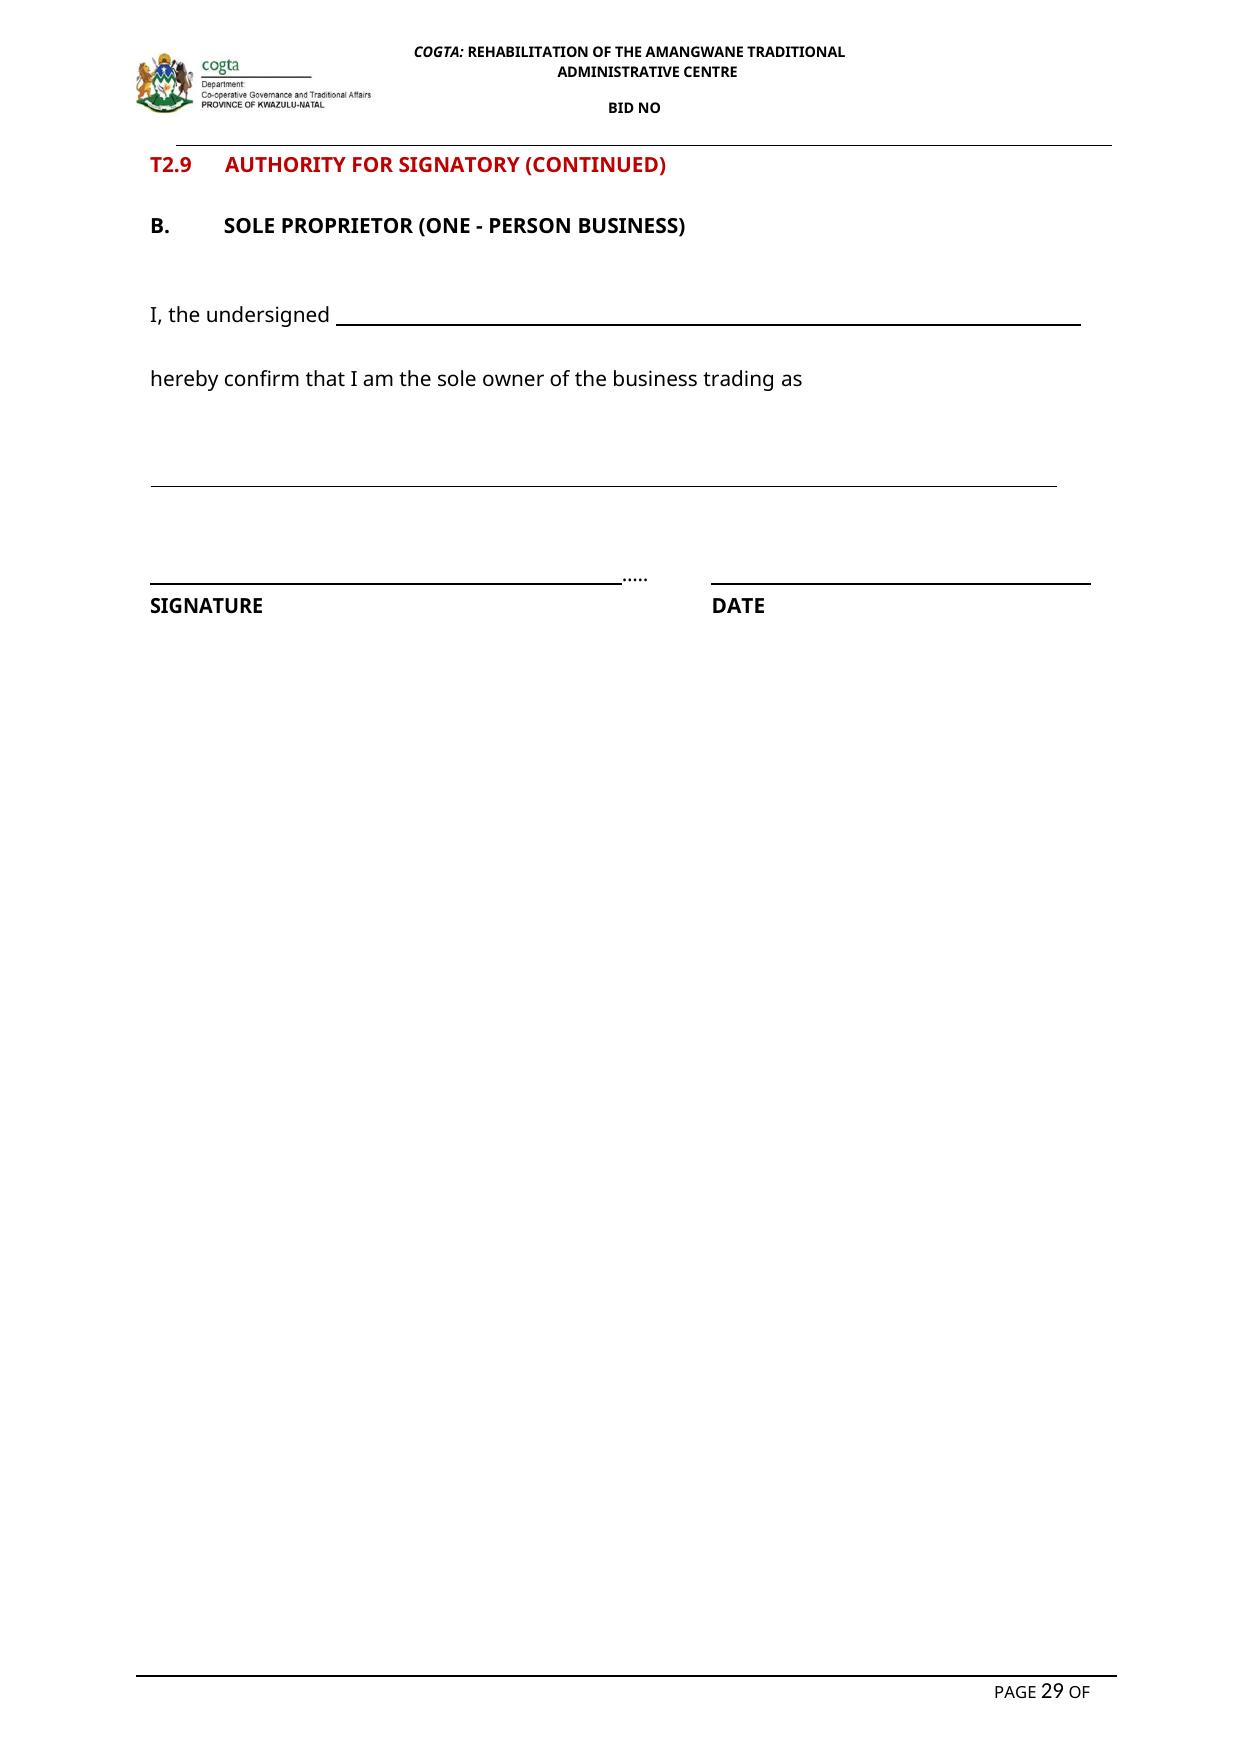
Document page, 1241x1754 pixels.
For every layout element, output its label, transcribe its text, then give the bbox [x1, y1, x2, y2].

list SOLE PROPRIETOR (ONE - PERSON BUSINESS) [150, 212, 1093, 240]
subtitle SIGNATURE DATE [150, 591, 1093, 620]
text hereby confirm that I am the sole owner of the business trading as [150, 364, 1093, 393]
text ..... [150, 559, 1106, 588]
picture [136, 52, 379, 118]
text I, the undersigned [150, 300, 1093, 328]
text T2.9 AUTHORITY FOR SIGNATORY (CONTINUED) [150, 150, 1093, 179]
